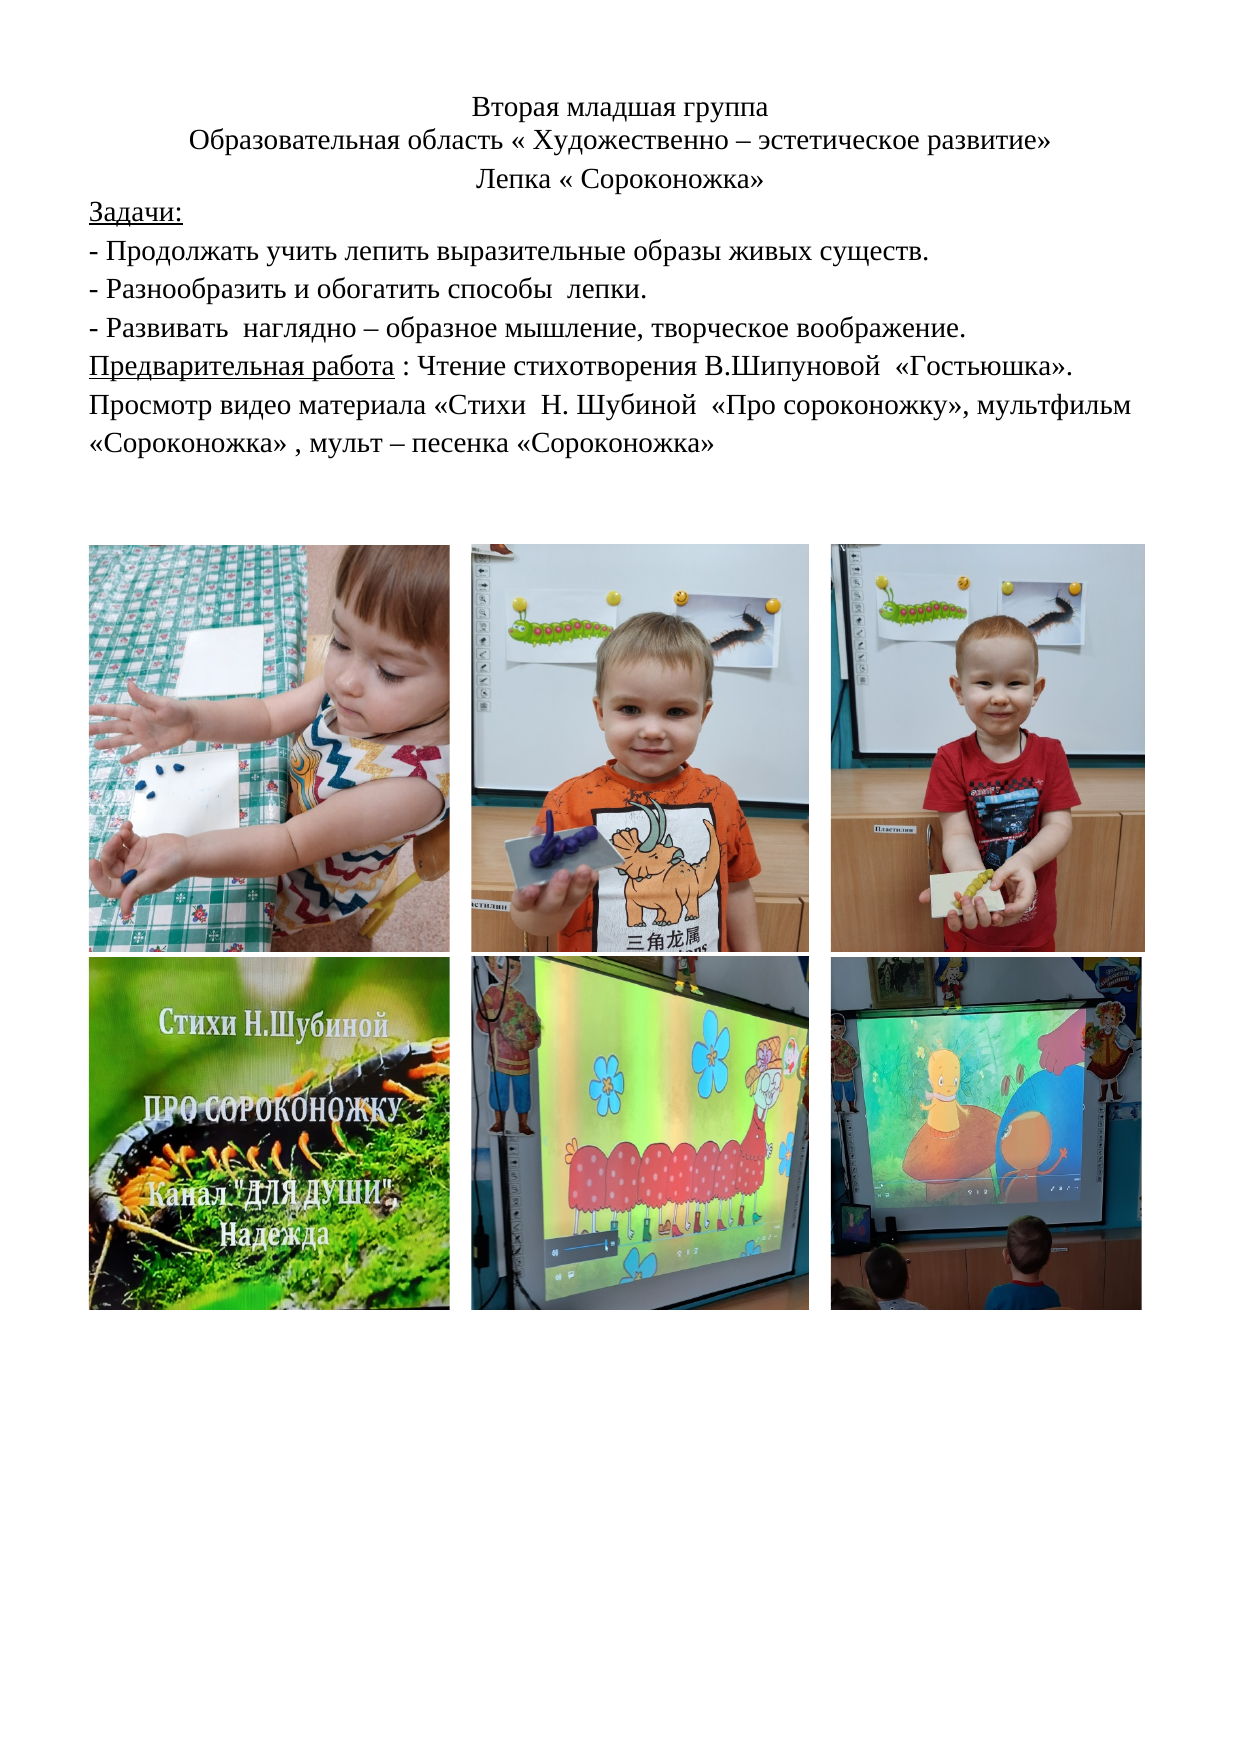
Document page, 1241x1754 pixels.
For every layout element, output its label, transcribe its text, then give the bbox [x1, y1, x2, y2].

text - Продолжать учить лепить выразительные образы живых существ. [89, 233, 1152, 266]
text - Развивать наглядно – образное мышление, творческое воображение. [89, 310, 1152, 343]
picture [471, 544, 809, 952]
picture [471, 956, 809, 1310]
picture [88, 957, 450, 1310]
text Предварительная работа : Чтение стихотворения В.Шипуновой «Гостьюшка». Просмотр видео материала «Стихи Н. Шубиной «Про сороконожку», мультфильм «Сороконожка» , мульт – песенка «Сороконожка» [89, 348, 1152, 459]
text Задачи: [89, 194, 1152, 228]
text Вторая младшая группа [89, 89, 1152, 122]
text Образовательная область « Художественно – эстетическое развитие» [89, 122, 1152, 156]
text Лепка « Сороконожка» [89, 161, 1152, 194]
picture [830, 957, 1142, 1310]
picture [830, 544, 1145, 952]
picture [88, 545, 450, 952]
text - Разнообразить и обогатить способы лепки. [89, 271, 1152, 305]
picture [1132, 1128, 1142, 1222]
